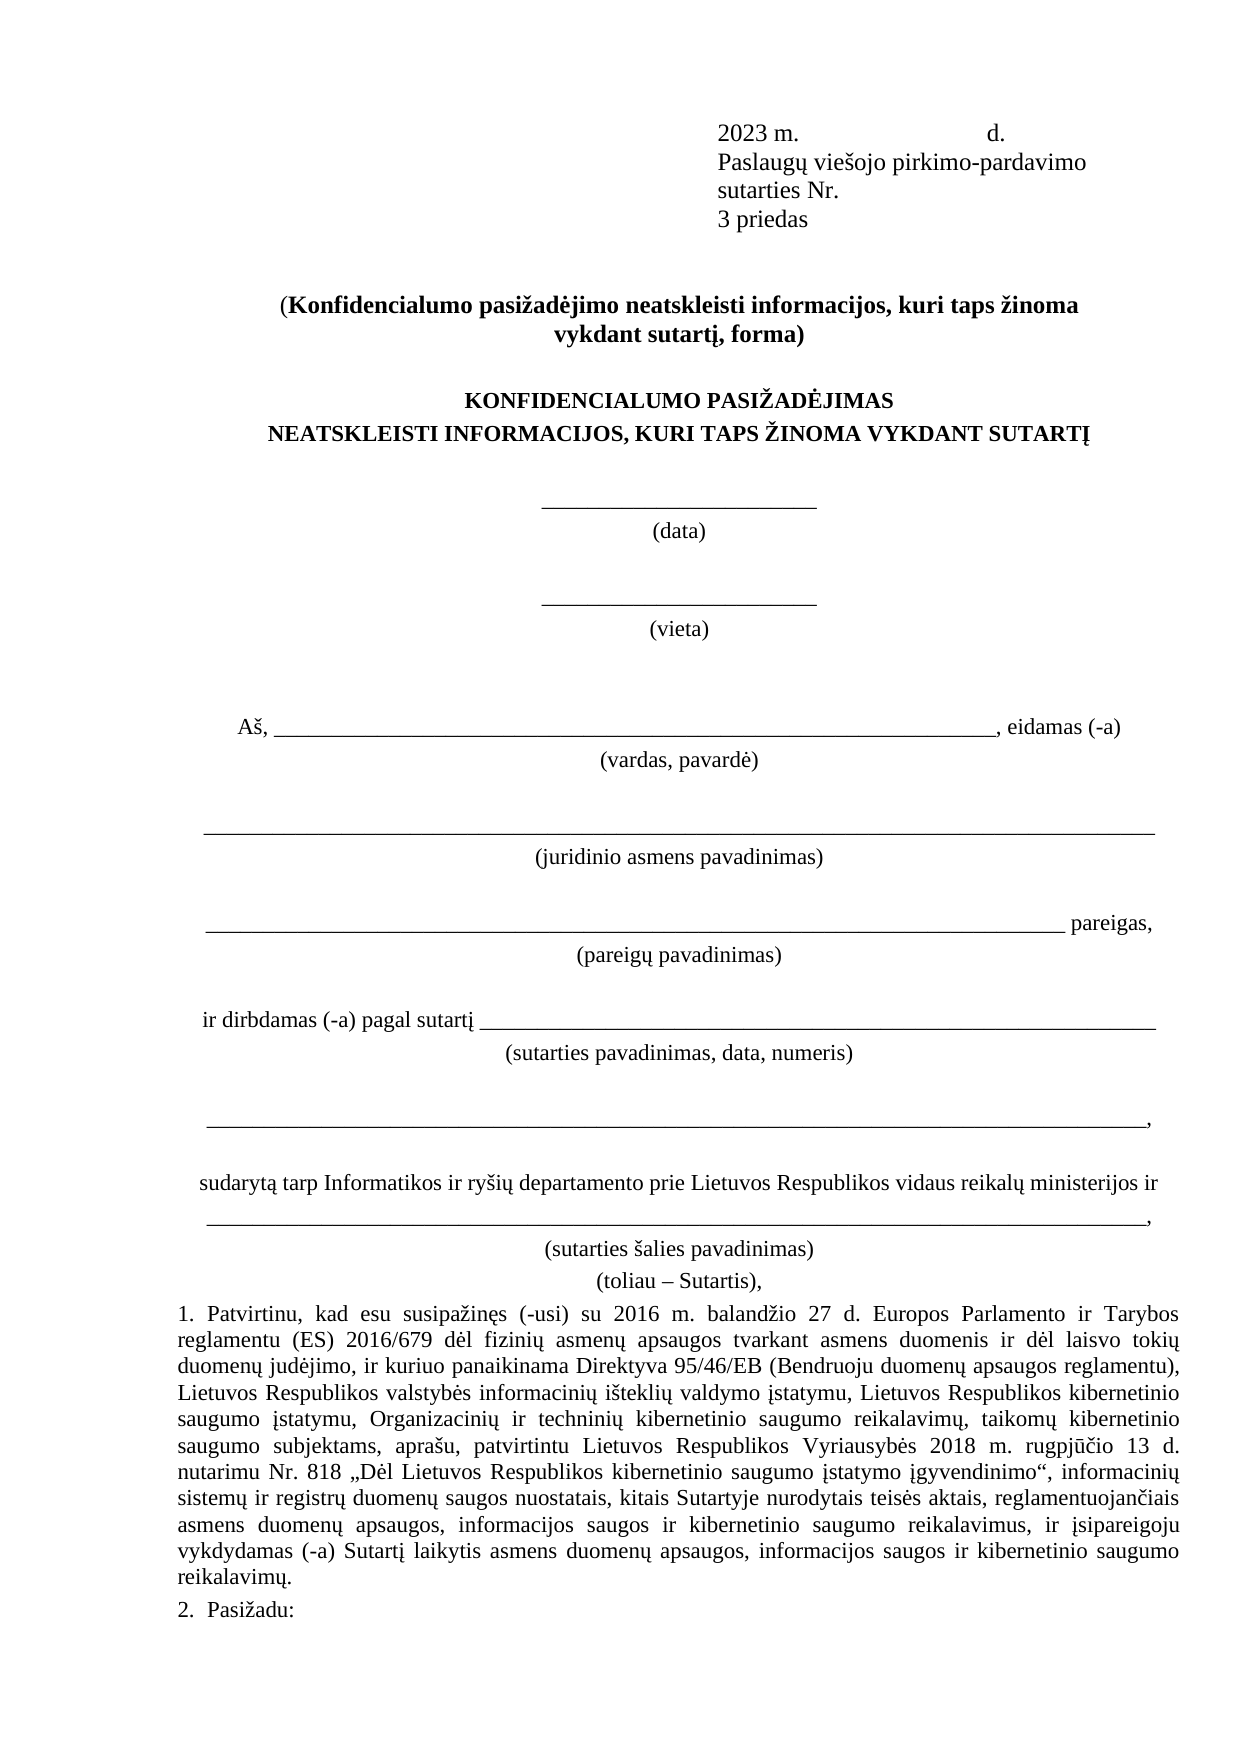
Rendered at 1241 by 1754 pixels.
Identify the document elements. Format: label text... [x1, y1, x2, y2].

text vykdant sutartį, forma) [177, 319, 1181, 348]
text __________________________________________________________________________________, [177, 1202, 1181, 1228]
text (toliau – Sutartis), [177, 1267, 1181, 1294]
text 2. Pasižadu: [177, 1596, 1181, 1622]
text (vieta) [177, 615, 1181, 642]
text ir dirbdamas (-a) pagal sutartį ___________________________________________________________ [177, 1006, 1181, 1033]
text NEATSKLEISTI INFORMACIJOS, KURI TAPS ŽINOMA VYKDANT SUTARTĮ [177, 419, 1181, 446]
text KONFIDENCIALUMO PASIŽADĖJIMAS [177, 387, 1181, 413]
text 1. Patvirtinu, kad esu susipažinęs (-usi) su 2016 m. balandžio 27 d. Europos Parlamento ir Tarybos reglamentu (ES) 2016/679 dėl fizinių asmenų apsaugos tvarkant asmens duomenis ir dėl laisvo tokių duomenų judėjimo, ir kuriuo panaikinama Direktyva 95/46/EB (Bendruoju duomenų apsaugos reglamentu), Lietuvos Respublikos valstybės informacinių išteklių valdymo įstatymu, Lietuvos Respublikos kibernetinio saugumo įstatymu, Organizacinių ir techninių kibernetinio saugumo reikalavimų, taikomų kibernetinio saugumo subjektams, aprašu, patvirtintu Lietuvos Respublikos Vyriausybės 2018 m. rugpjūčio 13 d. nutarimu Nr. 818 „Dėl Lietuvos Respublikos kibernetinio saugumo įstatymo įgyvendinimo“, informacinių sistemų ir registrų duomenų saugos nuostatais, kitais Sutartyje nurodytais teisės aktais, reglamentuojančiais asmens duomenų apsaugos, informacijos saugos ir kibernetinio saugumo reikalavimus, ir įsipareigoju vykdydamas (-a) Sutartį laikytis asmens duomenų apsaugos, informacijos saugos ir kibernetinio saugumo reikalavimų. [177, 1300, 1181, 1590]
text (sutarties šalies pavadinimas) [177, 1235, 1181, 1261]
text sutarties Nr. [582, 176, 1181, 204]
text (sutarties pavadinimas, data, numeris) [177, 1039, 1181, 1065]
text ___________________________________________________________________________ pareigas, [177, 909, 1181, 935]
text __________________________________________________________________________________, [177, 1104, 1181, 1131]
text 2023 m. d. [582, 118, 1181, 147]
text (vardas, pavardė) [177, 746, 1181, 772]
text (pareigų pavadinimas) [177, 941, 1181, 968]
text (juridinio asmens pavadinimas) [177, 843, 1181, 870]
text sudarytą tarp Informatikos ir ryšių departamento prie Lietuvos Respublikos vidaus reikalų ministerijos ir [177, 1169, 1181, 1196]
text Aš, _______________________________________________________________, eidamas (-a) [177, 713, 1181, 739]
text ________________________ [177, 485, 1181, 511]
text ___________________________________________________________________________________ [177, 811, 1181, 837]
text (data) [177, 517, 1181, 544]
text (Konfidencialumo pasižadėjimo neatskleisti informacijos, kuri taps žinoma [177, 291, 1181, 319]
text 3 priedas [582, 204, 1181, 233]
text Paslaugų viešojo pirkimo-pardavimo [582, 147, 1181, 176]
text ________________________ [177, 583, 1181, 609]
